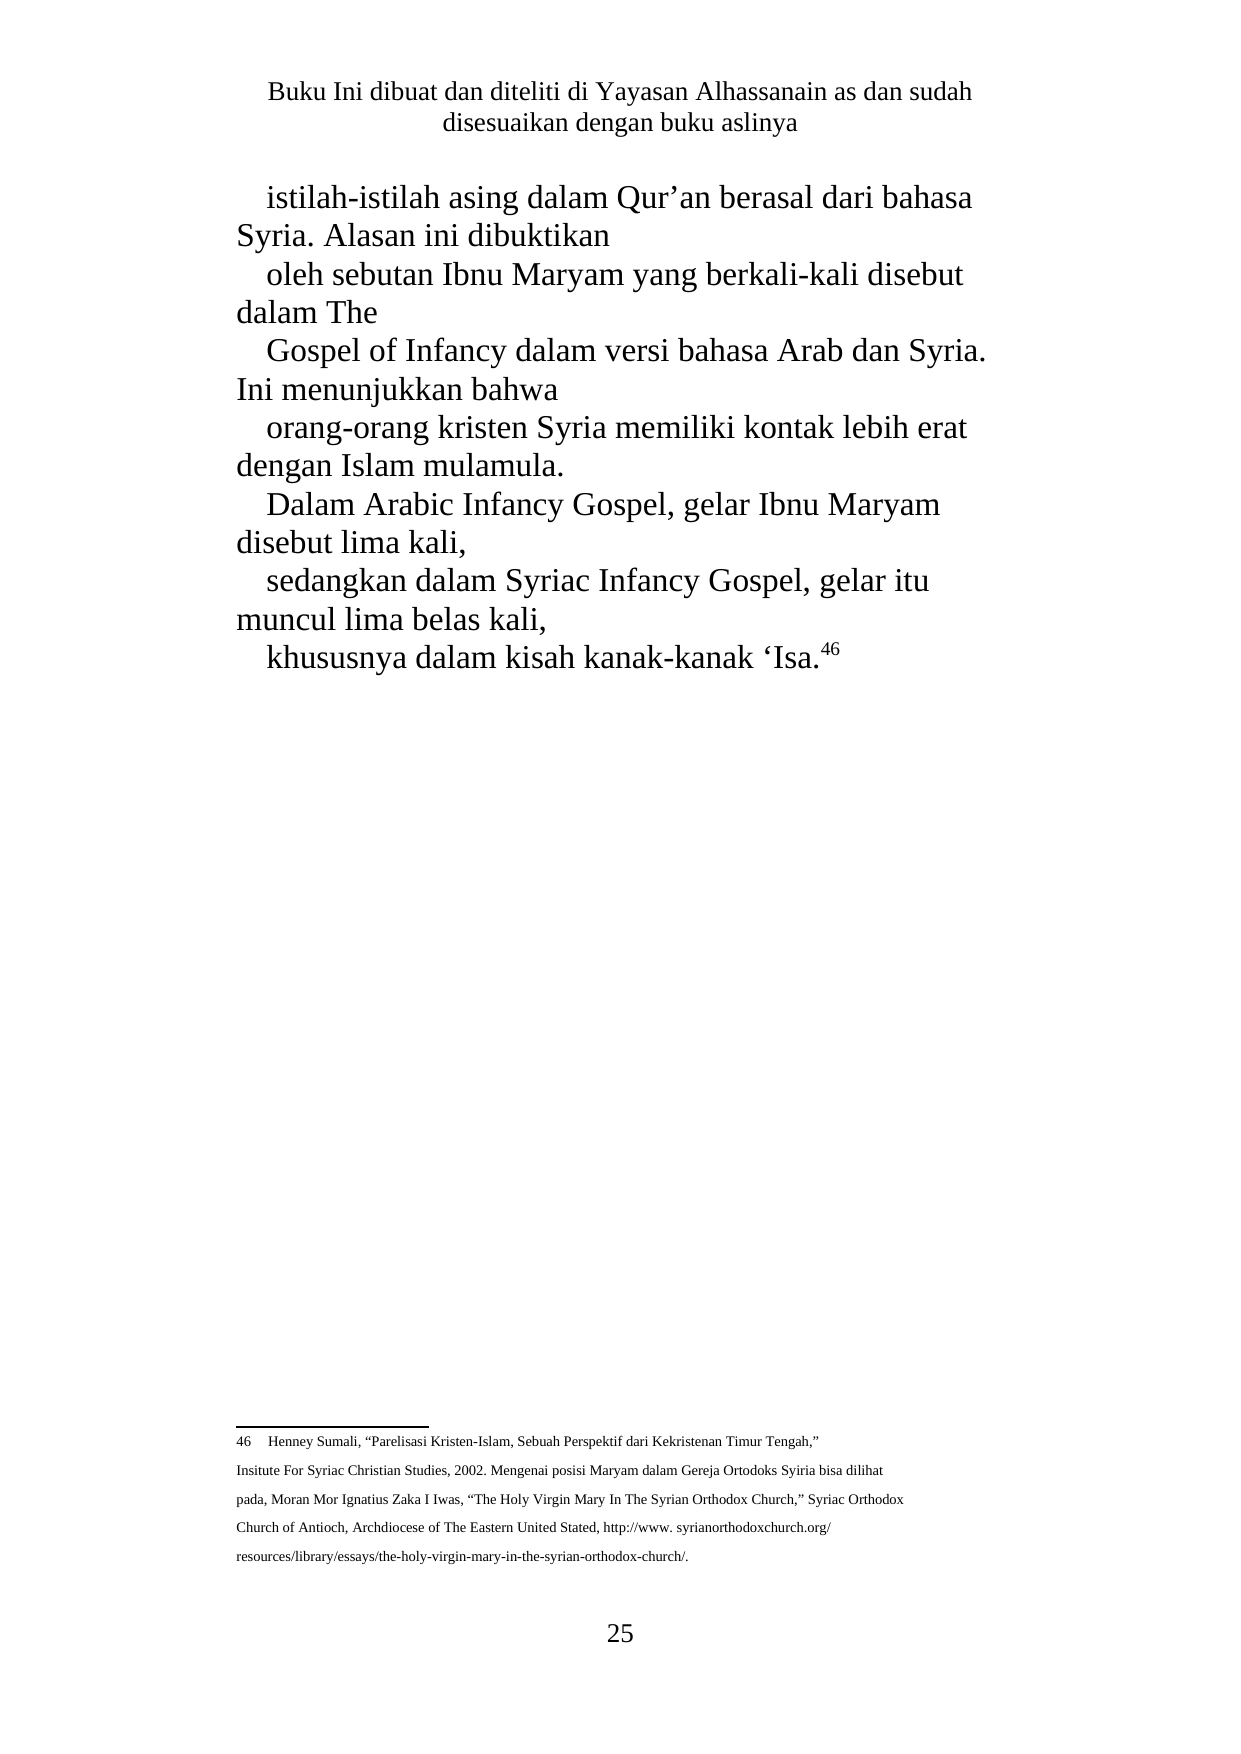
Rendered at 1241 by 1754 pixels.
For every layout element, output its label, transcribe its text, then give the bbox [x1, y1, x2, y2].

text Dalam Arabic Infancy Gospel, gelar Ibnu Maryam disebut lima kali, [236, 484, 1004, 561]
text Gospel of Infancy dalam versi bahasa Arab dan Syria. Ini menunjukkan bahwa [236, 331, 1004, 407]
text khususnya dalam kisah kanak-kanak ‘Isa. [236, 637, 1004, 676]
text oleh sebutan Ibnu Maryam yang berkali-kali disebut dalam The [236, 254, 1004, 331]
text istilah-istilah asing dalam Qur’an berasal dari bahasa Syria. Alasan ini dibuktikan [236, 177, 1004, 254]
text orang-orang kristen Syria memiliki kontak lebih erat dengan Islam mulamula. [236, 407, 1004, 484]
text sedangkan dalam Syriac Infancy Gospel, gelar itu muncul lima belas kali, [236, 561, 1004, 637]
